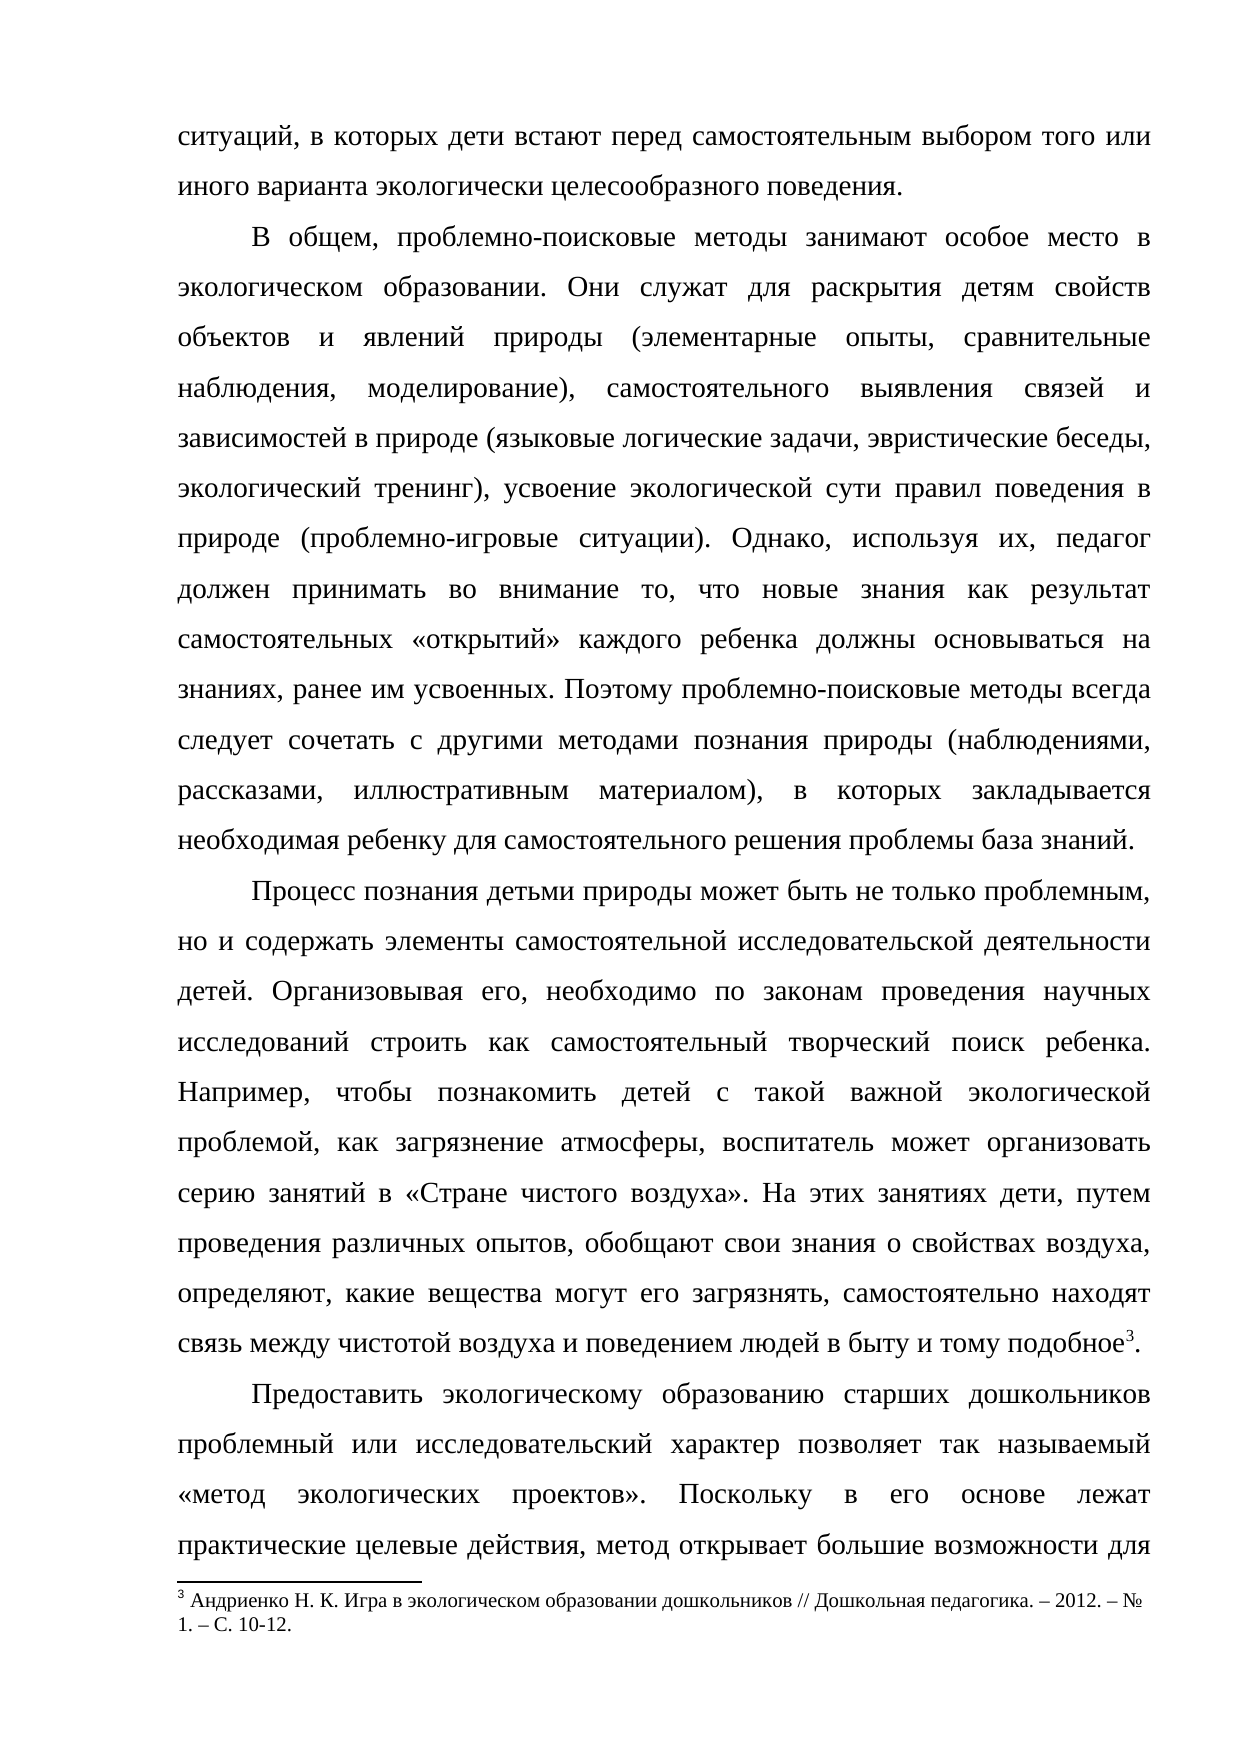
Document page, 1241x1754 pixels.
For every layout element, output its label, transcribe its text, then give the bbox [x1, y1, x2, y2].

text В общем, проблемно-поисковые методы занимают особое место в экологическом образовании. Они служат для раскрытия детям свойств объектов и явлений природы (элементарные опыты, сравнительные наблюдения, моделирование), самостоятельного выявления связей и зависимостей в природе (языковые логические задачи, эвристические беседы, экологический тренинг), усвоение экологической сути правил поведения в природе (проблемно-игровые ситуации). Однако, используя их, педагог должен принимать во внимание то, что новые знания как результат самостоятельных «открытий» каждого ребенка должны основываться на знаниях, ранее им усвоенных. Поэтому проблемно-поисковые методы всегда следует сочетать с другими методами познания природы (наблюдениями, рассказами, иллюстративным материалом), в которых закладывается необходимая ребенку для самостоятельного решения проблемы база знаний. [177, 219, 1152, 856]
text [177, 118, 1152, 202]
text Процесс познания детьми природы может быть не только проблемным, но и содержать элементы самостоятельной исследовательской деятельности детей. Организовывая его, необходимо по законам проведения научных исследований строить как самостоятельный творческий поиск ребенка. Например, чтобы познакомить детей с такой важной экологической проблемой, как загрязнение атмосферы, воспитатель может организовать серию занятий в «Стране чистого воздуха». На этих занятиях дети, путем проведения различных опытов, обобщают свои знания о свойствах воздуха, определяют, какие вещества могут его загрязнять, самостоятельно находят связь между чистотой воздуха и поведением людей в быту и тому подобное. [177, 873, 1152, 1359]
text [177, 1376, 1152, 1560]
